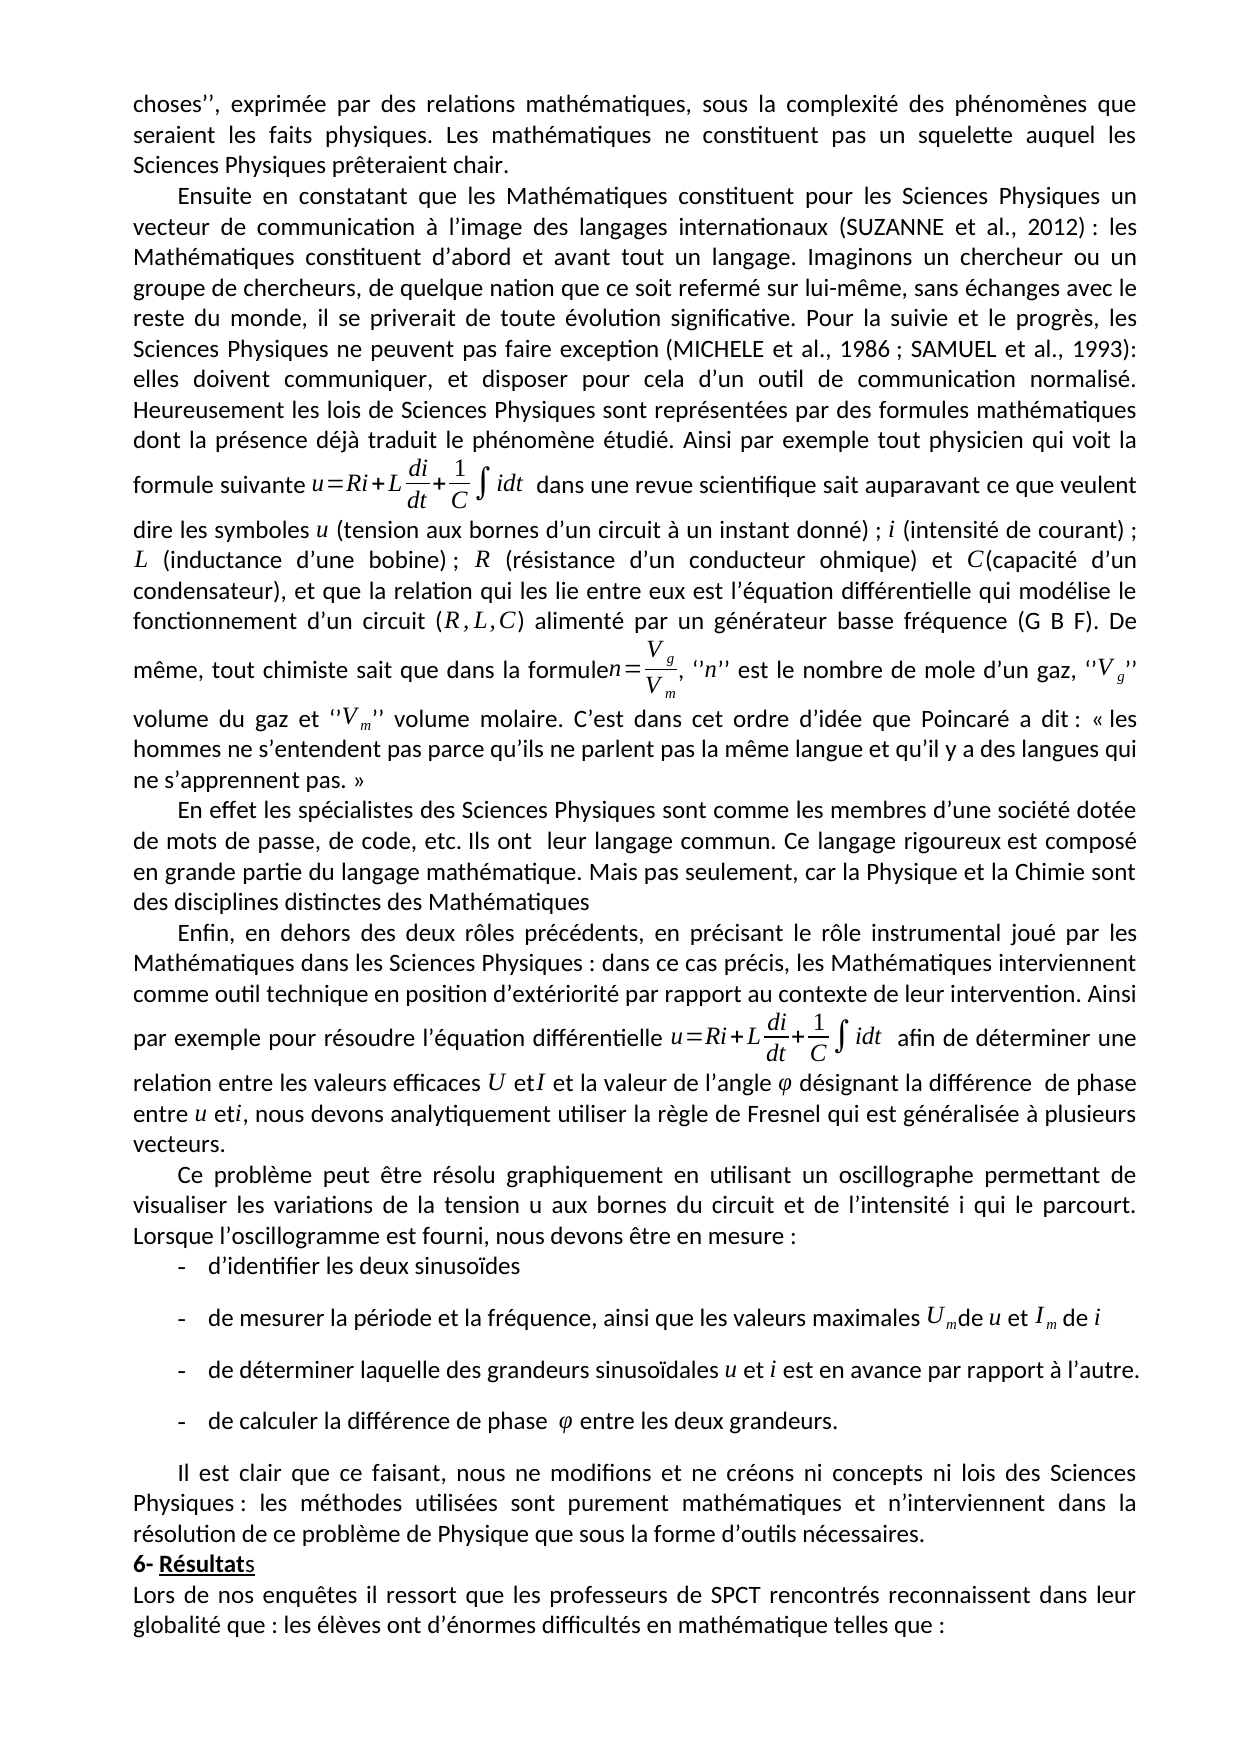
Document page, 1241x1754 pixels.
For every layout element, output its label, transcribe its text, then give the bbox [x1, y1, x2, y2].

list de déterminer laquelle des grandeurs sinusoïdales et est en avance par rapport à l’autre. [133, 1354, 1152, 1384]
text En effet les spécialistes des Sciences Physiques sont comme les membres d’une société dotée de mots de passe, de code, etc. Ils ont leur langage commun. Ce langage rigoureux est composé en grande partie du langage mathématique. Mais pas seulement, car la Physique et la Chimie sont des disciplines distinctes des Mathématiques [133, 795, 1137, 917]
text 6- Résultats [133, 1548, 1137, 1579]
text Ce problème peut être résolu graphiquement en utilisant un oscillographe permettant de visualiser les variations de la tension u aux bornes du circuit et de l’intensité i qui le parcourt. Lorsque l’oscillogramme est fourni, nous devons être en mesure : [133, 1159, 1137, 1250]
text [133, 89, 1137, 180]
list d’identifier les deux sinusoïdes [133, 1250, 1152, 1281]
text Enfin, en dehors des deux rôles précédents, en précisant le rôle instrumental joué par les Mathématiques dans les Sciences Physiques : dans ce cas précis, les Mathématiques interviennent comme outil technique en position d’extériorité par rapport au contexte de leur intervention. Ainsi par exemple pour résoudre l’équation différentielle afin de déterminer une relation entre les valeurs efficaces et et la valeur de l’angle désignant la différence de phase entre et, nous devons analytiquement utiliser la règle de Fresnel qui est généralisée à plusieurs vecteurs. [133, 917, 1137, 1159]
text Il est clair que ce faisant, nous ne modifions et ne créons ni concepts ni lois des Sciences Physiques : les méthodes utilisées sont purement mathématiques et n’interviennent dans la résolution de ce problème de Physique que sous la forme d’outils nécessaires. [133, 1457, 1137, 1548]
list de mesurer la période et la fréquence, ainsi que les valeurs maximales de et de [133, 1302, 1152, 1333]
text Ensuite en constatant que les Mathématiques constituent pour les Sciences Physiques un vecteur de communication à l’image des langages internationaux (SUZANNE et al., 2012) : les Mathématiques constituent d’abord et avant tout un langage. Imaginons un chercheur ou un groupe de chercheurs, de quelque nation que ce soit refermé sur lui-même, sans échanges avec le reste du monde, il se priverait de toute évolution significative. Pour la suivie et le progrès, les Sciences Physiques ne peuvent pas faire exception (MICHELE et al., 1986 ; SAMUEL et al., 1993): elles doivent communiquer, et disposer pour cela d’un outil de communication normalisé. Heureusement les lois de Sciences Physiques sont représentées par des formules mathématiques dont la présence déjà traduit le phénomène étudié. Ainsi par exemple tout physicien qui voit la formule suivante dans une revue scientifique sait auparavant ce que veulent dire les symboles (tension aux bornes d’un circuit à un instant donné) ; (intensité de courant) ; (inductance d’une bobine) ; (résistance d’un conducteur ohmique) et (capacité d’un condensateur), et que la relation qui les lie entre eux est l’équation différentielle qui modélise le fonctionnement d’un circuit () alimenté par un générateur basse fréquence (G B F). De même, tout chimiste sait que dans la formule, ‘’’’ est le nombre de mole d’un gaz, ‘’’’ volume du gaz et ‘’’’ volume molaire. C’est dans cet ordre d’idée que Poincaré a dit : « les hommes ne s’entendent pas parce qu’ils ne parlent pas la même langue et qu’il y a des langues qui ne s’apprennent pas. » [133, 180, 1137, 795]
text Lors de nos enquêtes il ressort que les professeurs de SPCT rencontrés reconnaissent dans leur globalité que : les élèves ont d’énormes difficultés en mathématique telles que : [133, 1579, 1137, 1640]
list de calculer la différence de phase entre les deux grandeurs. [133, 1405, 1152, 1436]
